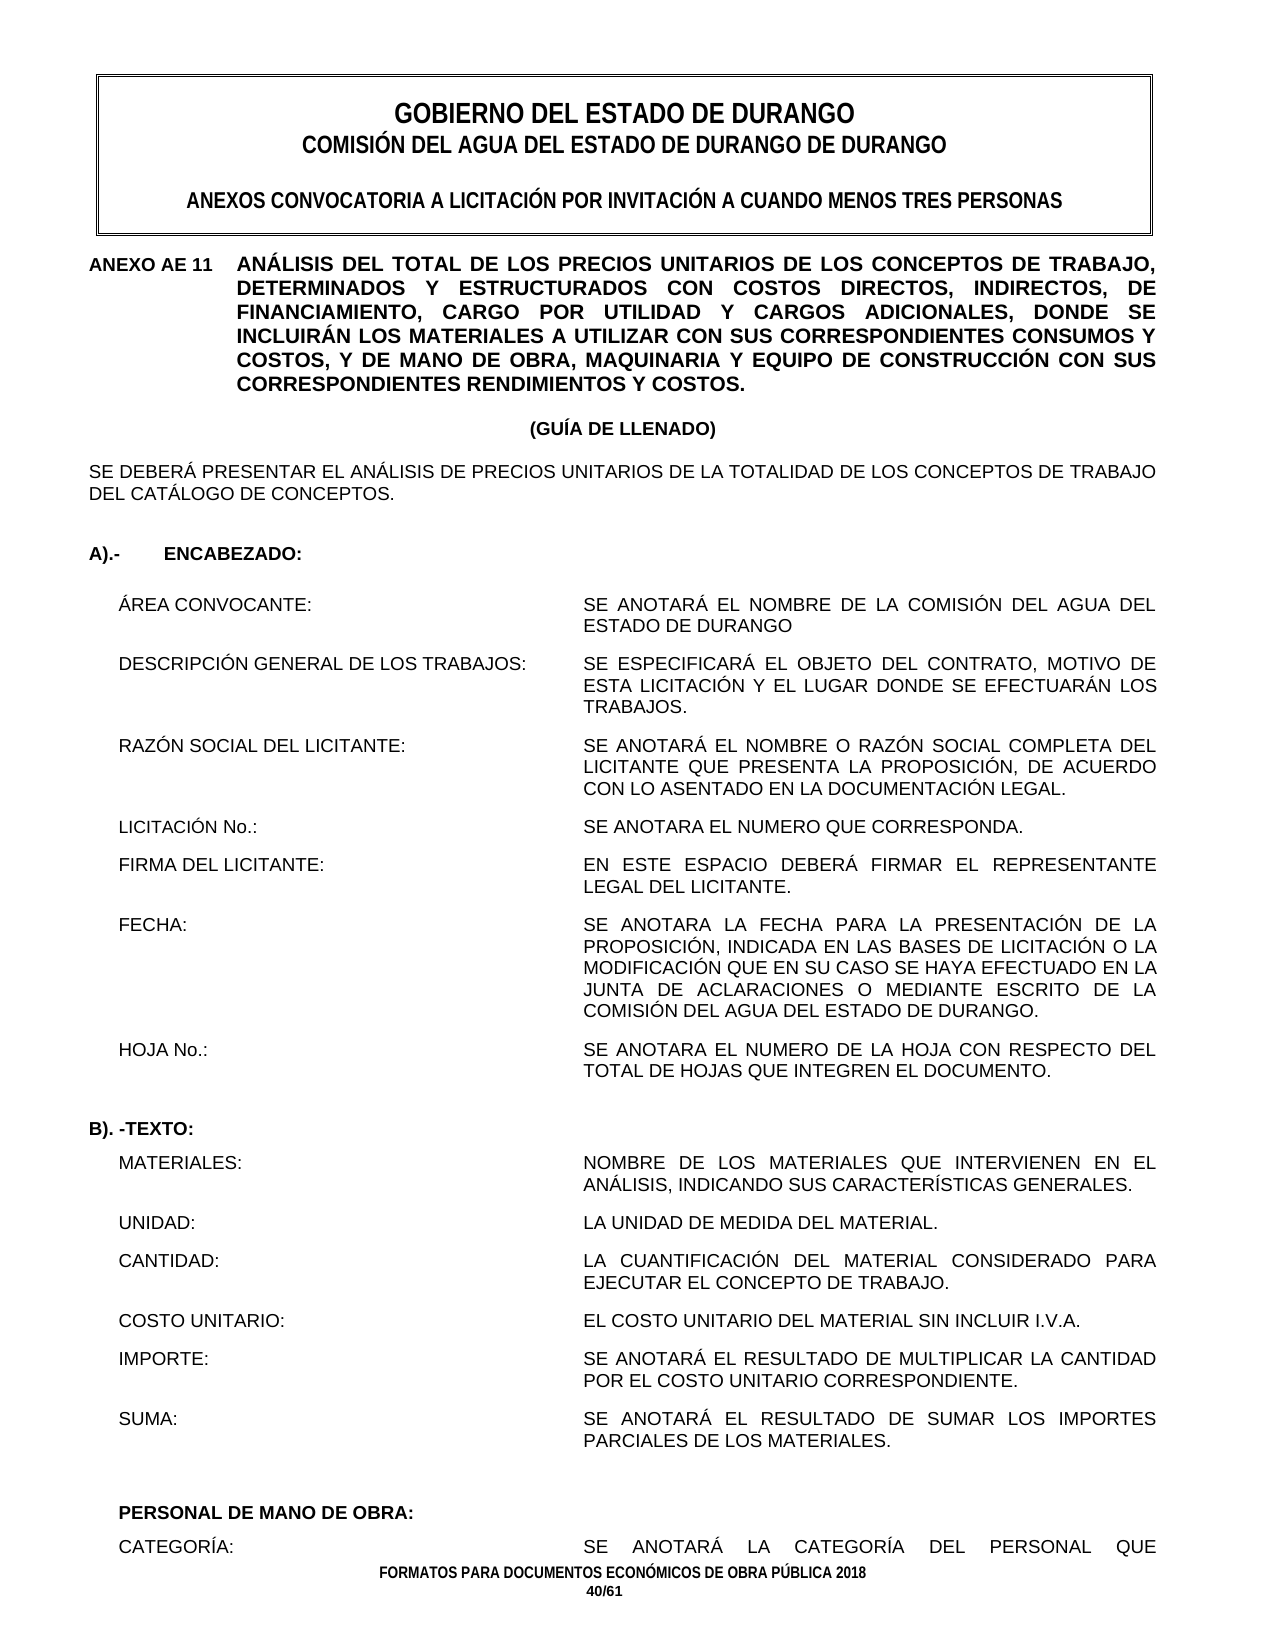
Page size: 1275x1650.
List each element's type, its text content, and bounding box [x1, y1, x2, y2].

text COSTO UNITARIO: EL COSTO UNITARIO DEL MATERIAL SIN INCLUIR I.V.A. [118, 1310, 1157, 1331]
text FECHA: SE ANOTARA LA FECHA PARA LA PRESENTACIÓN DE LA PROPOSICIÓN, INDICADA EN LAS BASES DE LICITACIÓN O LA MODIFICACIÓN QUE EN SU CASO SE HAYA EFECTUADO EN LA JUNTA DE ACLARACIONES O MEDIANTE ESCRITO DE LA COMISIÓN DEL AGUA DEL ESTADO DE DURANGO. [118, 914, 1157, 1022]
text FIRMA DEL LICITANTE: EN ESTE ESPACIO DEBERÁ FIRMAR EL REPRESENTANTE LEGAL DEL LICITANTE. [118, 854, 1157, 897]
text MATERIALES: NOMBRE DE LOS MATERIALES QUE INTERVIENEN EN EL ANÁLISIS, INDICANDO SUS CARACTERÍSTICAS GENERALES. [118, 1152, 1157, 1195]
text B). -TEXTO: [89, 1118, 1157, 1139]
text DESCRIPCIÓN GENERAL DE LOS TRABAJOS: SE ESPECIFICARÁ EL OBJETO DEL CONTRATO, MOTIVO DE ESTA LICITACIÓN Y EL LUGAR DONDE SE EFECTUARÁN LOS TRABAJOS. [118, 653, 1157, 718]
text ÁREA CONVOCANTE: SE ANOTARÁ EL NOMBRE DE LA COMISIÓN DEL AGUA DEL ESTADO DE DURANGO [118, 593, 1157, 637]
text A).- ENCABEZADO: [89, 543, 1082, 564]
text LICITACIÓN No.: SE ANOTARA EL NUMERO QUE CORRESPONDA. [118, 816, 1157, 837]
text HOJA No.: SE ANOTARA EL NUMERO DE LA HOJA CON RESPECTO DEL TOTAL DE HOJAS QUE INTEGREN EL DOCUMENTO. [118, 1038, 1157, 1082]
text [118, 1536, 1157, 1557]
text IMPORTE: SE ANOTARÁ EL RESULTADO DE MULTIPLICAR LA CANTIDAD POR EL COSTO UNITARIO CORRESPONDIENTE. [118, 1348, 1157, 1391]
text RAZÓN SOCIAL DEL LICITANTE: SE ANOTARÁ EL NOMBRE O RAZÓN SOCIAL COMPLETA DEL LICITANTE QUE PRESENTA LA PROPOSICIÓN, DE ACUERDO CON LO ASENTADO EN LA DOCUMENTACIÓN LEGAL. [118, 734, 1157, 799]
text SUMA: SE ANOTARÁ EL RESULTADO DE SUMAR LOS IMPORTES PARCIALES DE LOS MATERIALES. [118, 1408, 1157, 1451]
text PERSONAL DE MANO DE OBRA: [118, 1502, 1157, 1523]
text CANTIDAD: LA CUANTIFICACIÓN DEL MATERIAL CONSIDERADO PARA EJECUTAR EL CONCEPTO DE TRABAJO. [118, 1250, 1157, 1293]
text SE DEBERÁ PRESENTAR EL ANÁLISIS DE PRECIOS UNITARIOS DE LA TOTALIDAD DE LOS CONCEPTOS DE TRABAJO DEL CATÁLOGO DE CONCEPTOS. [89, 461, 1157, 504]
text UNIDAD: LA UNIDAD DE MEDIDA DEL MATERIAL. [118, 1212, 1157, 1233]
